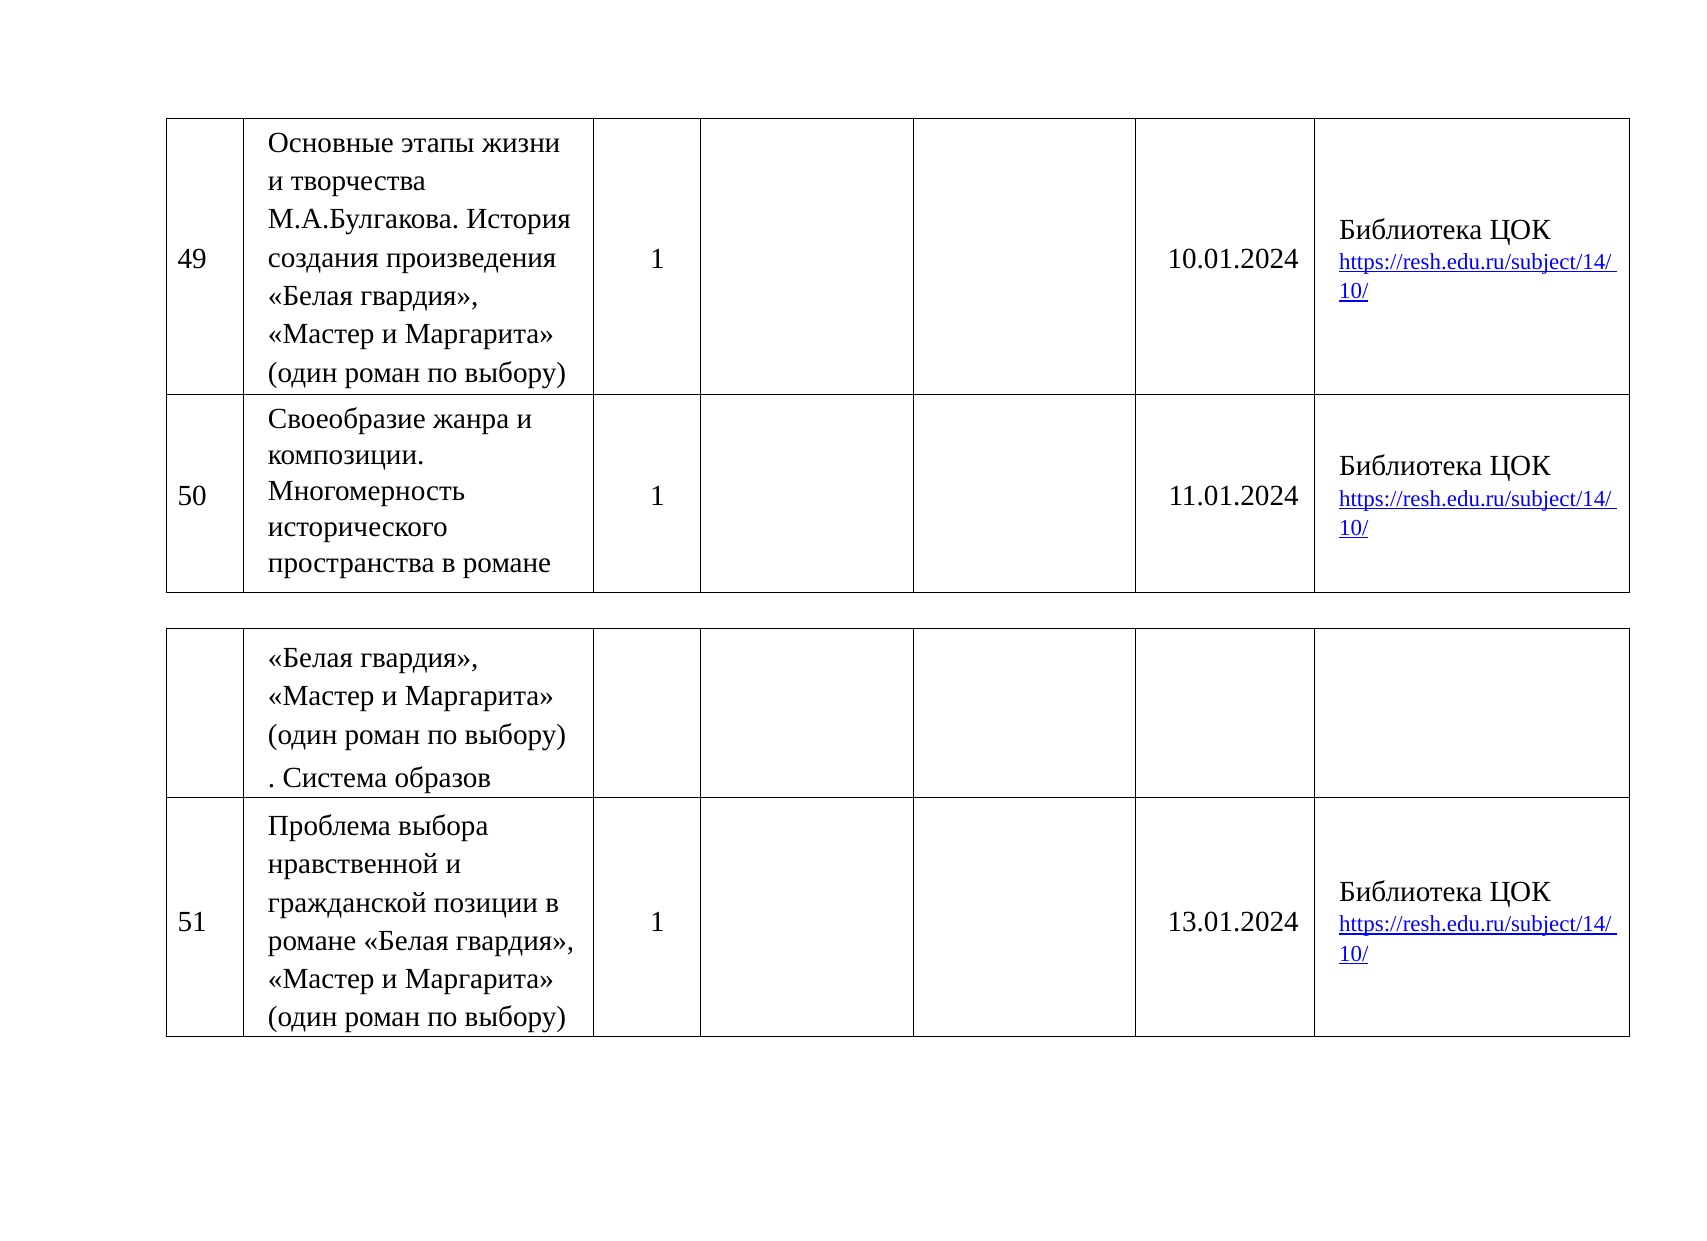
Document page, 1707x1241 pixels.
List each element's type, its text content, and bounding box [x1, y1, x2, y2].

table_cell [1315, 119, 1629, 394]
table_cell 1 [594, 798, 700, 1036]
table_cell 49 [167, 119, 243, 394]
table_cell Основные этапы жизни и творчества М.А.Булгакова. История создания произведения «Белая гвардия», «Мастер и Маргарита» (один роман по выбору) [244, 119, 593, 394]
table_cell [701, 395, 913, 592]
table_cell 1 [594, 395, 700, 592]
table_cell [914, 119, 1135, 394]
table_cell 1 [594, 119, 700, 394]
table_cell Проблема выбора нравственной и гражданской позиции в романе «Белая гвардия», «Мастер и Маргарита» (один роман по выбору) [244, 798, 593, 1036]
table_cell [914, 798, 1135, 1036]
table_cell 51 [167, 798, 243, 1036]
table_cell 11.01.2024 [1136, 395, 1314, 592]
table_header «Белая гвардия», «Мастер и Маргарита» (один роман по выбору) . Система образов [244, 629, 593, 797]
table_header [914, 629, 1135, 797]
table_cell [701, 798, 913, 1036]
table_header [594, 629, 700, 797]
table_cell Своеобразие жанра и композиции. Многомерность исторического пространства в романе [244, 395, 593, 592]
table_cell 13.01.2024 [1136, 798, 1314, 1036]
table_header [1136, 629, 1314, 797]
table_header [1315, 629, 1629, 797]
table_cell 10.01.2024 [1136, 119, 1314, 394]
table_cell Библиотека ЦОК https://resh.edu.ru/subject/14/ 10/ [1315, 395, 1629, 592]
table_cell [701, 119, 913, 394]
table_header [701, 629, 913, 797]
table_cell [1315, 798, 1629, 1036]
table_cell [914, 395, 1135, 592]
table_header [167, 629, 243, 797]
table_cell 50 [167, 395, 243, 592]
